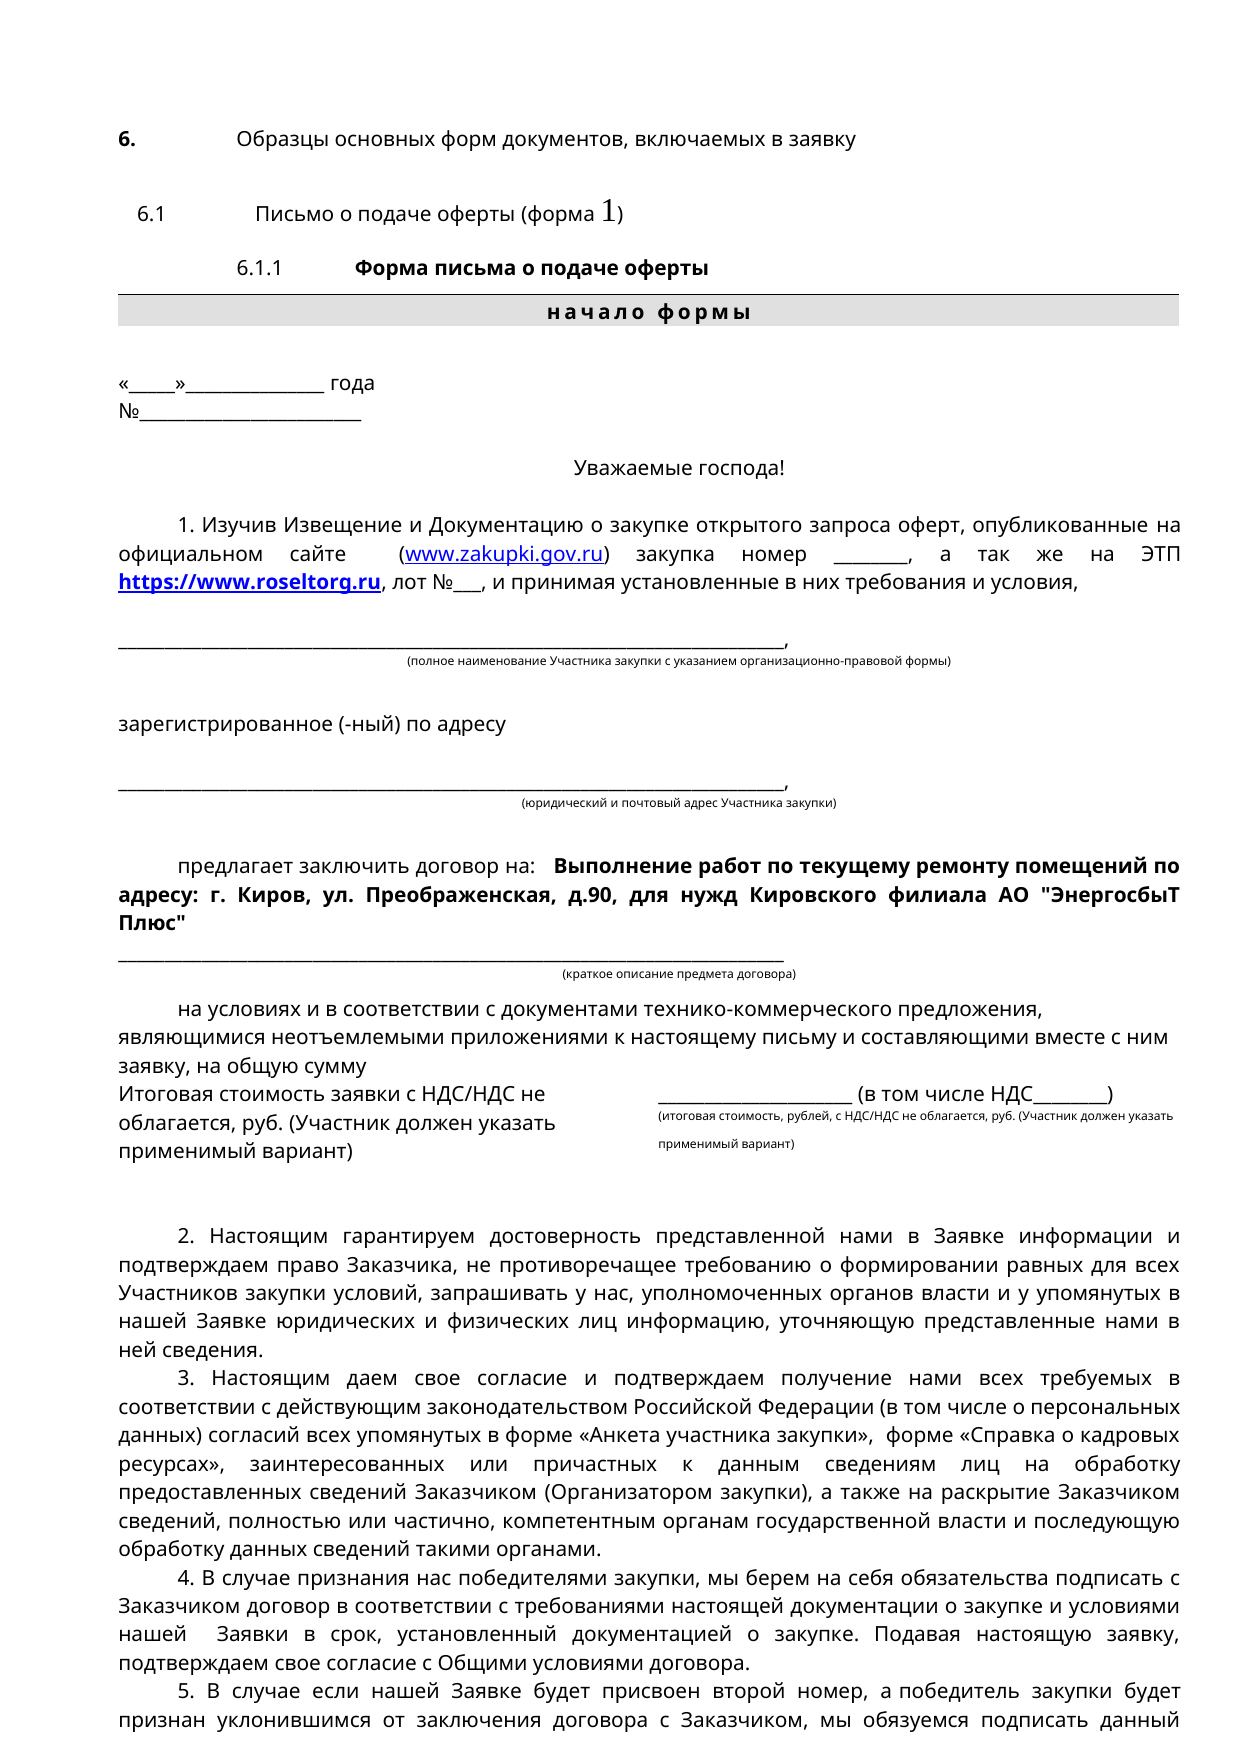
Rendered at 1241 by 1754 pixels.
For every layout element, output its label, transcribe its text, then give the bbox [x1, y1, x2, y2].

text ________________________________________________________________________, [118, 766, 1181, 795]
text ________________________________________________________________________, [118, 624, 1181, 653]
text №________________________ [118, 397, 635, 425]
text 3. Настоящим даем свое согласие и подтверждаем получение нами всех требуемых в соответствии с действующим законодательством Российской Федерации (в том числе о персональных данных) согласий всех упомянутых в форме «Анкета участника закупки», форме «Справка о кадровых ресурсах», заинтересованных или причастных к данным сведениям лиц на обработку предоставленных сведений Заказчиком (Организатором закупки), а также на раскрытие Заказчиком сведений, полностью или частично, компетентным органам государственной власти и последующую обработку данных сведений такими органами. [118, 1363, 1181, 1563]
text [118, 1676, 1181, 1733]
text 2. Настоящим гарантируем достоверность представленной нами в Заявке информации и подтверждаем право Заказчика, не противоречащее требованию о формировании равных для всех Участников закупки условий, запрашивать у нас, уполномоченных органов власти и у упомянутых в нашей Заявке юридических и физических лиц информацию, уточняющую представленные нами в ней сведения. [118, 1221, 1181, 1363]
text (краткое описание предмета договора) [118, 965, 1181, 994]
text 4. В случае признания нас победителями закупки, мы берем на себя обязательства подписать с Заказчиком договор в соответствии с требованиями настоящей документации о закупке и условиями нашей Заявки в срок, установленный документацией о закупке. Подавая настоящую заявку, подтверждаем свое согласие с Общими условиями договора. [118, 1563, 1181, 1676]
text (юридический и почтовый адрес Участника закупки) [118, 795, 1181, 823]
table_header Итоговая стоимость заявки с НДС/НДС не облагается, руб. (Участник должен указать применимый вариант) [107, 1079, 647, 1164]
text на условиях и в соответствии с документами технико-коммерческого предложения, являющимися неотъемлемыми приложениями к настоящему письму и составляющими вместе с ним заявку, на общую сумму [118, 994, 1181, 1079]
text Уважаемые господа! [118, 453, 1181, 482]
subtitle Образцы основных форм документов, включаемых в заявку [118, 124, 1181, 152]
subtitle Письмо о подаче оферты (форма 1) [137, 190, 1181, 228]
text «_____»_______________ года [118, 368, 635, 397]
text 1. Изучив Извещение и Документацию о закупке открытого запроса оферт, опубликованные на официальном сайте (www.zakupki.gov.ru) закупка номер ________, а так же на ЭТП https://www.roseltorg.ru, лот №___, и принимая установленные в них требования и условия, [118, 510, 1181, 596]
text предлагает заключить договор на: Выполнение работ по текущему ремонту помещений по адресу: г. Киров, ул. Преображенская, д.90, для нужд Кировского филиала АО "ЭнергосбыТ Плюс" [118, 852, 1181, 937]
text ________________________________________________________________________ [118, 937, 1181, 965]
text начало формы [118, 295, 1179, 326]
text зарегистрированное (-ный) по адресу [118, 709, 1181, 738]
table_header _____________________ (в том числе НДС________) (итоговая стоимость, рублей, с НДС/НДС не облагается, руб. (Участник должен указать применимый вариант) [647, 1079, 1187, 1164]
list Форма письма о подаче оферты [236, 253, 1181, 282]
text (полное наименование Участника закупки с указанием организационно-правовой формы) [118, 653, 1181, 681]
